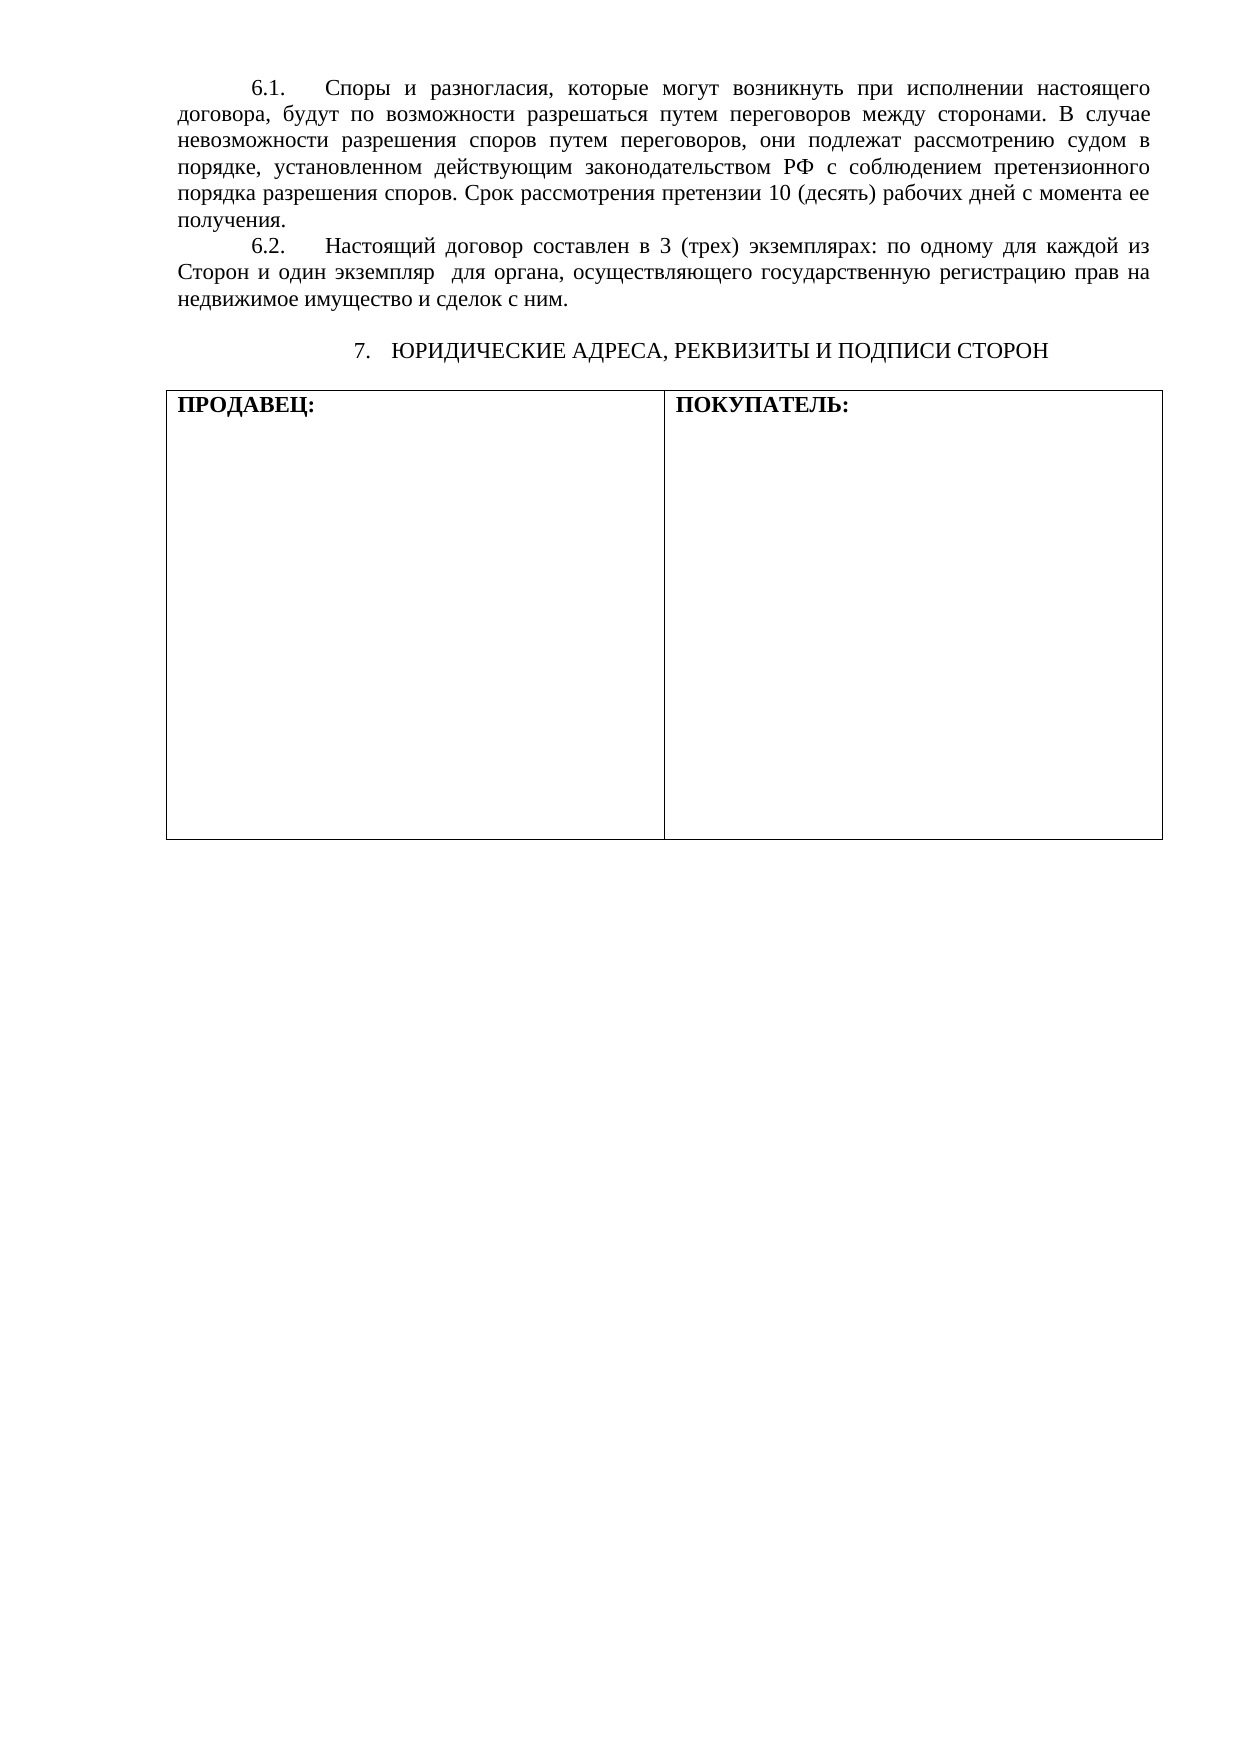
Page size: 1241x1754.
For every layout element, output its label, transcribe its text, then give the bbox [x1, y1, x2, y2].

list Споры и разногласия, которые могут возникнуть при исполнении настоящего договора, будут по возможности разрешаться путем переговоров между сторонами. В случае невозможности разрешения споров путем переговоров, они подлежат рассмотрению судом в порядке, установленном действующим законодательством РФ с соблюдением претензионного порядка разрешения споров. Срок рассмотрения претензии 10 (десять) рабочих дней с момента ее получения. [177, 74, 1152, 232]
table_header ПРОДАВЕЦ: [167, 391, 664, 839]
list Настоящий договор составлен в 3 (трех) экземплярах: по одному для каждой из Сторон и один экземпляр для органа, осуществляющего государственную регистрацию прав на недвижимое имущество и сделок с ним. [177, 232, 1152, 311]
table_header ПОКУПАТЕЛЬ: [665, 391, 1162, 839]
list ЮРИДИЧЕСКИЕ АДРЕСА, РЕКВИЗИТЫ И ПОДПИСИ СТОРОН [251, 337, 1152, 364]
